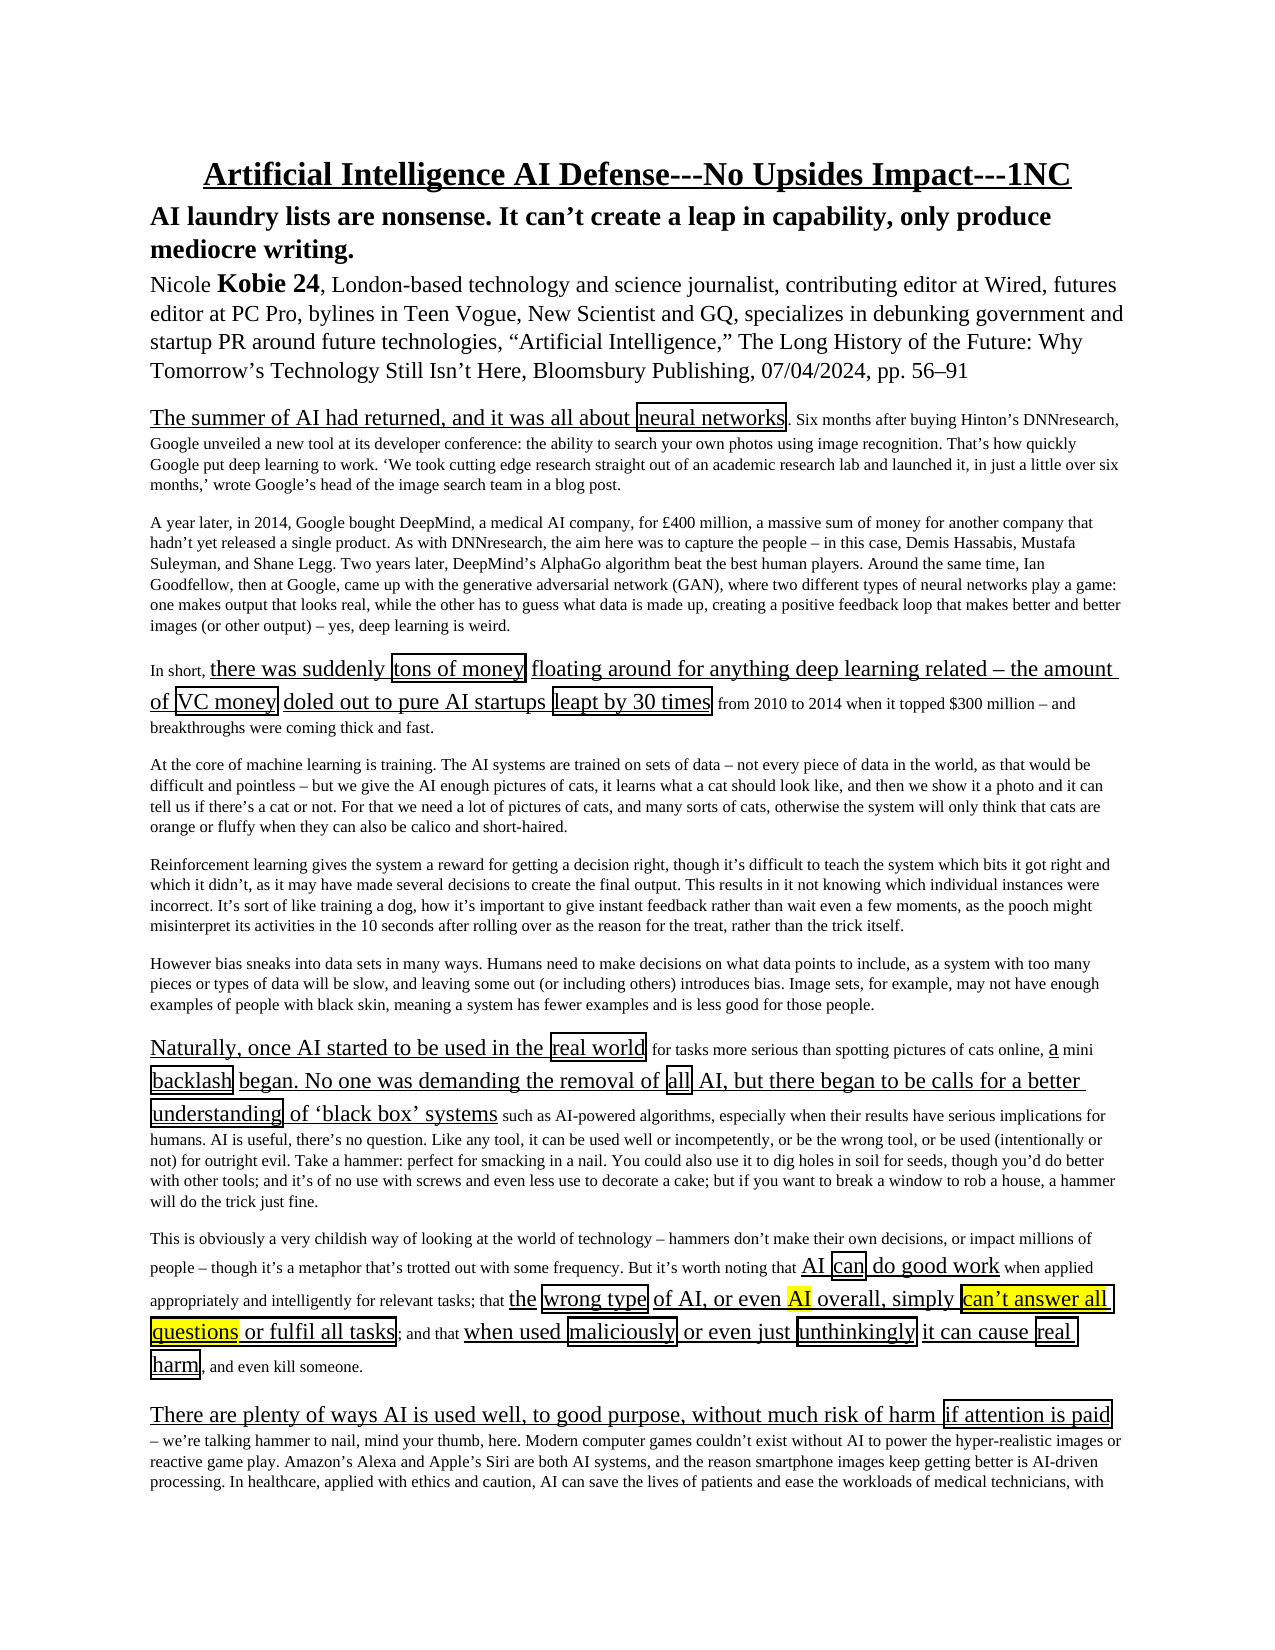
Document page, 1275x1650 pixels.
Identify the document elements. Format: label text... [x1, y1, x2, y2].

text A year later, in 2014, Google bought DeepMind, a medical AI company, for £400 million, a massive sum of money for another company that hadn’t yet released a single product. As with DNNresearch, the aim here was to capture the people – in this case, Demis Hassabis, Mustafa Suleyman, and Shane Legg. Two years later, DeepMind’s AlphaGo algorithm beat the best human players. Around the same time, Ian Goodfellow, then at Google, came up with the generative adversarial network (GAN), where two different types of neural networks play a game: one makes output that looks real, while the other has to guess what data is made up, creating a positive feedback loop that makes better and better images (or other output) – yes, deep learning is weird. [150, 512, 1125, 635]
text Naturally, once AI started to be used in the real world for tasks more serious than spotting pictures of cats online, a mini backlash began. No one was demanding the removal of all AI, but there began to be calls for a better understanding of ‘black box’ systems such as AI-powered algorithms, especially when their results have serious implications for humans. AI is useful, there’s no question. Like any tool, it can be used well or incompetently, or be the wrong tool, or be used (intentionally or not) for outright evil. Take a hammer: perfect for smacking in a nail. You could also use it to dig holes in soil for seeds, though you’d do better with other tools; and it’s of no use with screws and even less use to decorate a cake; but if you want to break a window to rob a house, a hammer will do the trick just fine. [150, 1032, 1125, 1211]
subtitle Artificial Intelligence AI Defense---No Upsides Impact---1NC [150, 154, 1125, 192]
subtitle AI laundry lists are nonsense. It can’t create a leap in capability, only produce mediocre writing. [150, 200, 1125, 264]
text In short, there was suddenly tons of money floating around for anything deep learning related – the amount of VC money doled out to pure AI startups leapt by 30 times from 2010 to 2014 when it topped $300 million – and breakthroughs were coming thick and fast. [150, 653, 1125, 737]
text Reinforcement learning gives the system a reward for getting a decision right, though it’s difficult to teach the system which bits it got right and which it didn’t, as it may have made several decisions to create the final output. This results in it not knowing which individual instances were incorrect. It’s sort of like training a dog, how it’s important to give instant feedback rather than wait even a few moments, as the pooch might misinterpret its activities in the 10 seconds after rolling over as the reason for the treat, rather than the trick itself. [150, 854, 1125, 935]
text At the core of machine learning is training. The AI systems are trained on sets of data – not every piece of data in the world, as that would be difficult and pointless – but we give the AI enough pictures of cats, it learns what a cat should look like, and then we show it a photo and it can tell us if there’s a cat or not. For that we need a lot of pictures of cats, and many sorts of cats, otherwise the system will only think that cats are orange or fluffy when they can also be calico and short-haired. [150, 755, 1125, 836]
text Nicole Kobie 24, London-based technology and science journalist, contributing editor at Wired, futures editor at PC Pro, bylines in Teen Vogue, New Scientist and GQ, specializes in debunking government and startup PR around future technologies, “Artificial Intelligence,” The Long History of the Future: Why Tomorrow’s Technology Still Isn’t Here, Bloomsbury Publishing, 07/04/2024, pp. 56–91 [150, 267, 1125, 383]
text This is obviously a very childish way of looking at the world of technology – hammers don’t make their own decisions, or impact millions of people – though it’s a metaphor that’s trotted out with some frequency. But it’s worth noting that AI can do good work when applied appropriately and intelligently for relevant tasks; that the wrong type of AI, or even AI overall, simply can’t answer all questions or fulfil all tasks; and that when used maliciously or even just unthinkingly it can cause real harm, and even kill someone. [150, 1229, 1125, 1380]
text The summer of AI had returned, and it was all about neural networks. Six months after buying Hinton’s DNNresearch, Google unveiled a new tool at its developer conference: the ability to search your own photos using image recognition. That’s how quickly Google put deep learning to work. ‘We took cutting edge research straight out of an academic research lab and launched it, in just a little over six months,’ wrote Google’s head of the image search team in a blog post. [150, 402, 1125, 494]
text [150, 1399, 1125, 1491]
text However bias sneaks into data sets in many ways. Humans need to make decisions on what data points to include, as a system with too many pieces or types of data will be slow, and leaving some out (or including others) introduces bias. Image sets, for example, may not have enough examples of people with black skin, meaning a system has fewer examples and is less good for those people. [150, 953, 1125, 1014]
